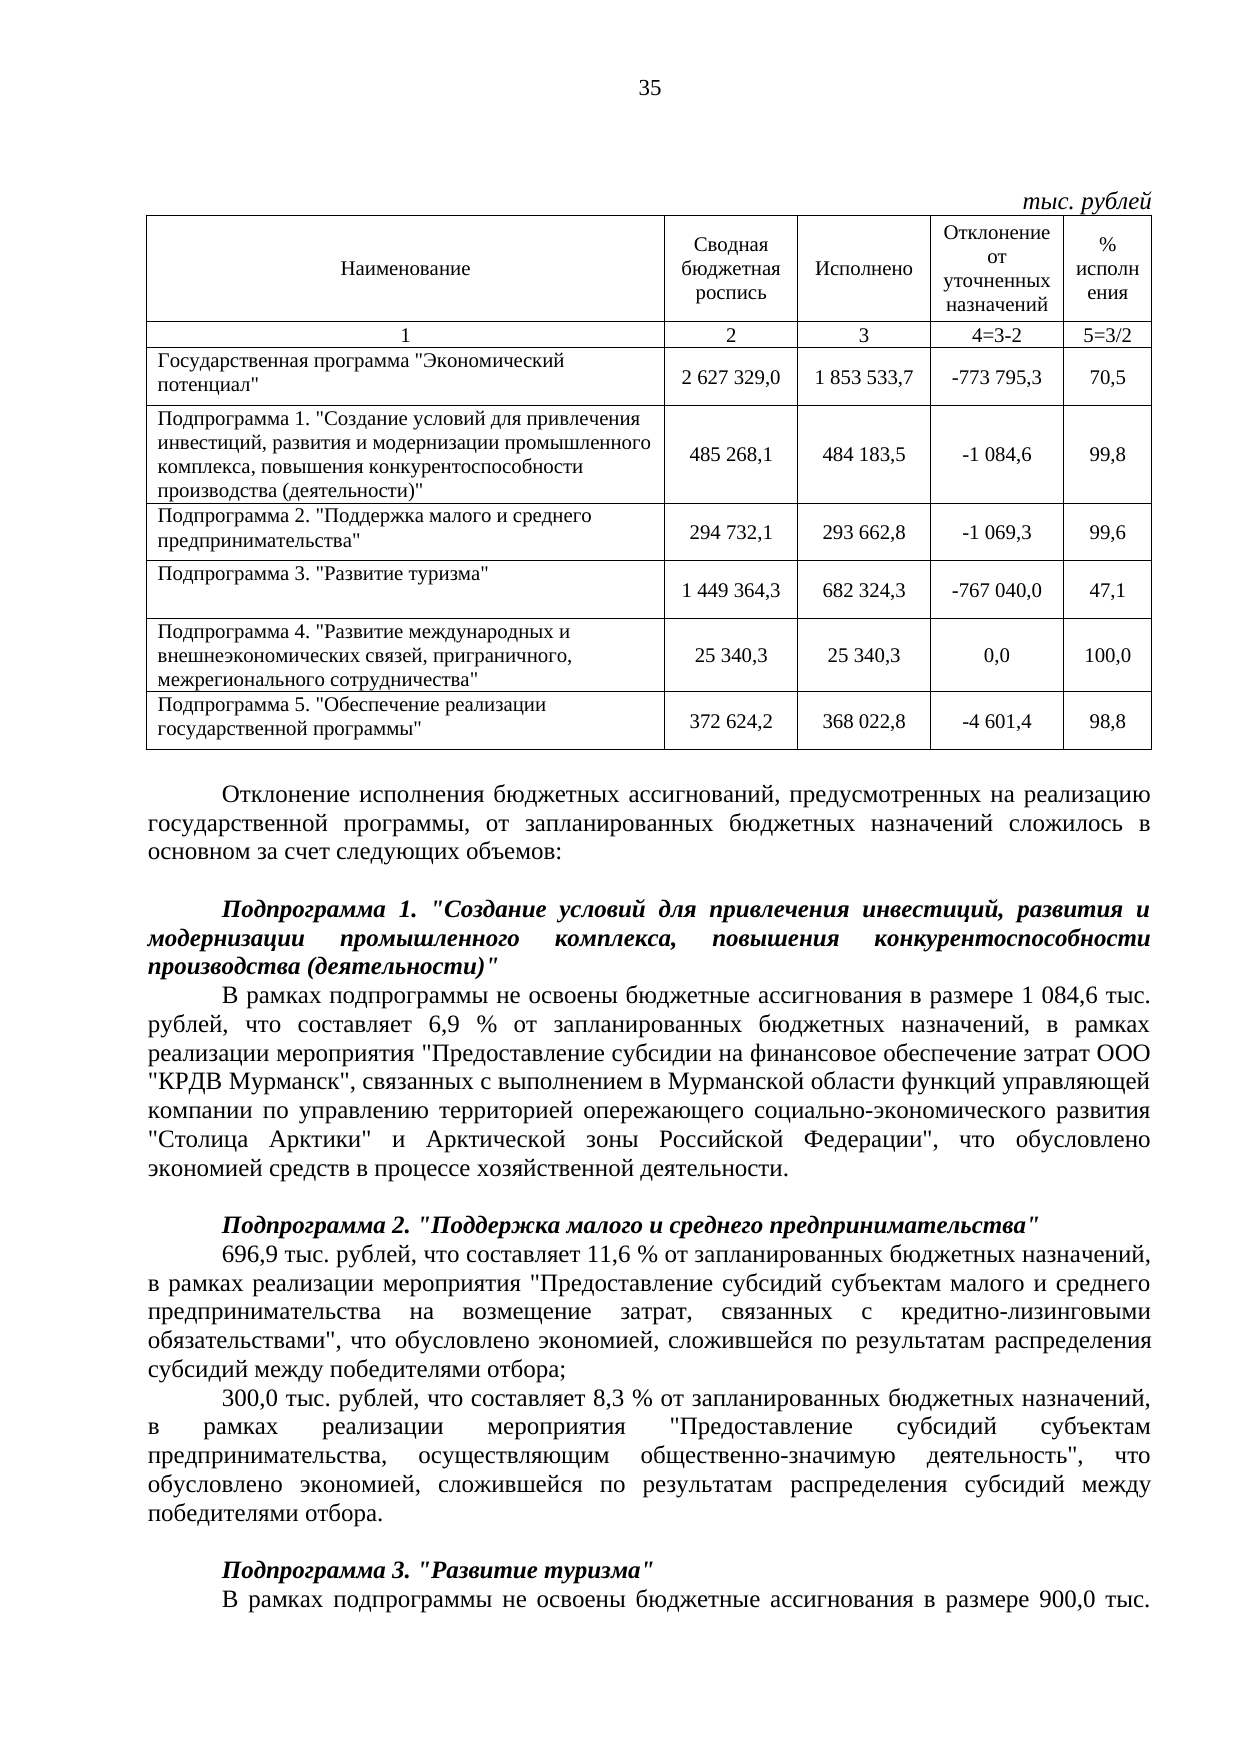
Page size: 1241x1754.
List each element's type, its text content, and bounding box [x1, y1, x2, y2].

table_cell 485 268,1 [665, 406, 797, 502]
table_header Сводная бюджетная роспись [665, 216, 797, 321]
table_cell 100,0 [1064, 619, 1151, 691]
table_cell 2 [665, 322, 797, 347]
table_cell 293 662,8 [798, 504, 930, 560]
table_cell 5=3/2 [1064, 322, 1151, 347]
table_cell -773 795,3 [931, 348, 1063, 405]
table_cell 368 022,8 [798, 692, 930, 749]
table_cell 99,6 [1064, 504, 1151, 560]
table_cell 294 732,1 [665, 504, 797, 560]
table_cell 98,8 [1064, 692, 1151, 749]
table_cell -1 069,3 [931, 504, 1063, 560]
table_header Отклонение от уточненных назначений [931, 216, 1063, 321]
table_cell Подпрограмма 1. "Создание условий для привлечения инвестиций, развития и модернизации промышленного комплекса, повышения конкурентоспособности производства (деятельности)" [147, 406, 664, 502]
table_cell 682 324,3 [798, 561, 930, 618]
table_cell 25 340,3 [798, 619, 930, 691]
table_cell -4 601,4 [931, 692, 1063, 749]
table_cell Подпрограмма 3. "Развитие туризма" [147, 561, 664, 618]
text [148, 1584, 1152, 1613]
table_cell -1 084,6 [931, 406, 1063, 502]
table_header Наименование [147, 216, 664, 321]
text тыс. рублей [148, 186, 1152, 214]
table_cell -767 040,0 [931, 561, 1063, 618]
table_cell 3 [798, 322, 930, 347]
table_cell Подпрограмма 2. "Поддержка малого и среднего предпринимательства" [147, 504, 664, 560]
table_cell 1 449 364,3 [665, 561, 797, 618]
table_cell 2 627 329,0 [665, 348, 797, 405]
text Отклонение исполнения бюджетных ассигнований, предусмотренных на реализацию государственной программы, от запланированных бюджетных назначений сложилось в основном за счет следующих объемов: [148, 779, 1152, 865]
text Подпрограмма 2. "Поддержка малого и среднего предпринимательства" [148, 1210, 1152, 1239]
table_cell Государственная программа "Экономический потенциал" [147, 348, 664, 405]
table_cell 372 624,2 [665, 692, 797, 749]
table_cell Подпрограмма 5. "Обеспечение реализации государственной программы" [147, 692, 664, 749]
table_cell 1 [147, 322, 664, 347]
table_cell 25 340,3 [665, 619, 797, 691]
table_cell 4=3-2 [931, 322, 1063, 347]
table_cell 1 853 533,7 [798, 348, 930, 405]
table_cell Подпрограмма 4. "Развитие международных и внешнеэкономических связей, приграничного, межрегионального сотрудничества" [147, 619, 664, 691]
table_cell 0,0 [931, 619, 1063, 691]
table_cell 484 183,5 [798, 406, 930, 502]
text Подпрограмма 3. "Развитие туризма" [148, 1555, 1152, 1584]
table_cell 99,8 [1064, 406, 1151, 502]
text В рамках подпрограммы не освоены бюджетные ассигнования в размере 1 084,6 тыс. рублей, что составляет 6,9 % от запланированных бюджетных назначений, в рамках реализации мероприятия "Предоставление субсидии на финансовое обеспечение затрат ООО "КРДВ Мурманск", связанных с выполнением в Мурманской области функций управляющей компании по управлению территорией опережающего социально-экономического развития "Столица Арктики" и Арктической зоны Российской Федерации", что обусловлено экономией средств в процессе хозяйственной деятельности. [148, 980, 1152, 1181]
table_cell 47,1 [1064, 561, 1151, 618]
text 300,0 тыс. рублей, что составляет 8,3 % от запланированных бюджетных назначений, в рамках реализации мероприятия "Предоставление субсидий субъектам предпринимательства, осуществляющим общественно-значимую деятельность", что обусловлено экономией, сложившейся по результатам распределения субсидий между победителями отбора. [148, 1383, 1152, 1526]
table_header Исполнено [798, 216, 930, 321]
table_cell 70,5 [1064, 348, 1151, 405]
text Подпрограмма 1. "Создание условий для привлечения инвестиций, развития и модернизации промышленного комплекса, повышения конкурентоспособности производства (деятельности)" [148, 894, 1152, 980]
table_header % исполнения [1064, 216, 1151, 321]
text 696,9 тыс. рублей, что составляет 11,6 % от запланированных бюджетных назначений, в рамках реализации мероприятия "Предоставление субсидий субъектам малого и среднего предпринимательства на возмещение затрат, связанных с кредитно-лизинговыми обязательствами", что обусловлено экономией, сложившейся по результатам распределения субсидий между победителями отбора; [148, 1239, 1152, 1383]
